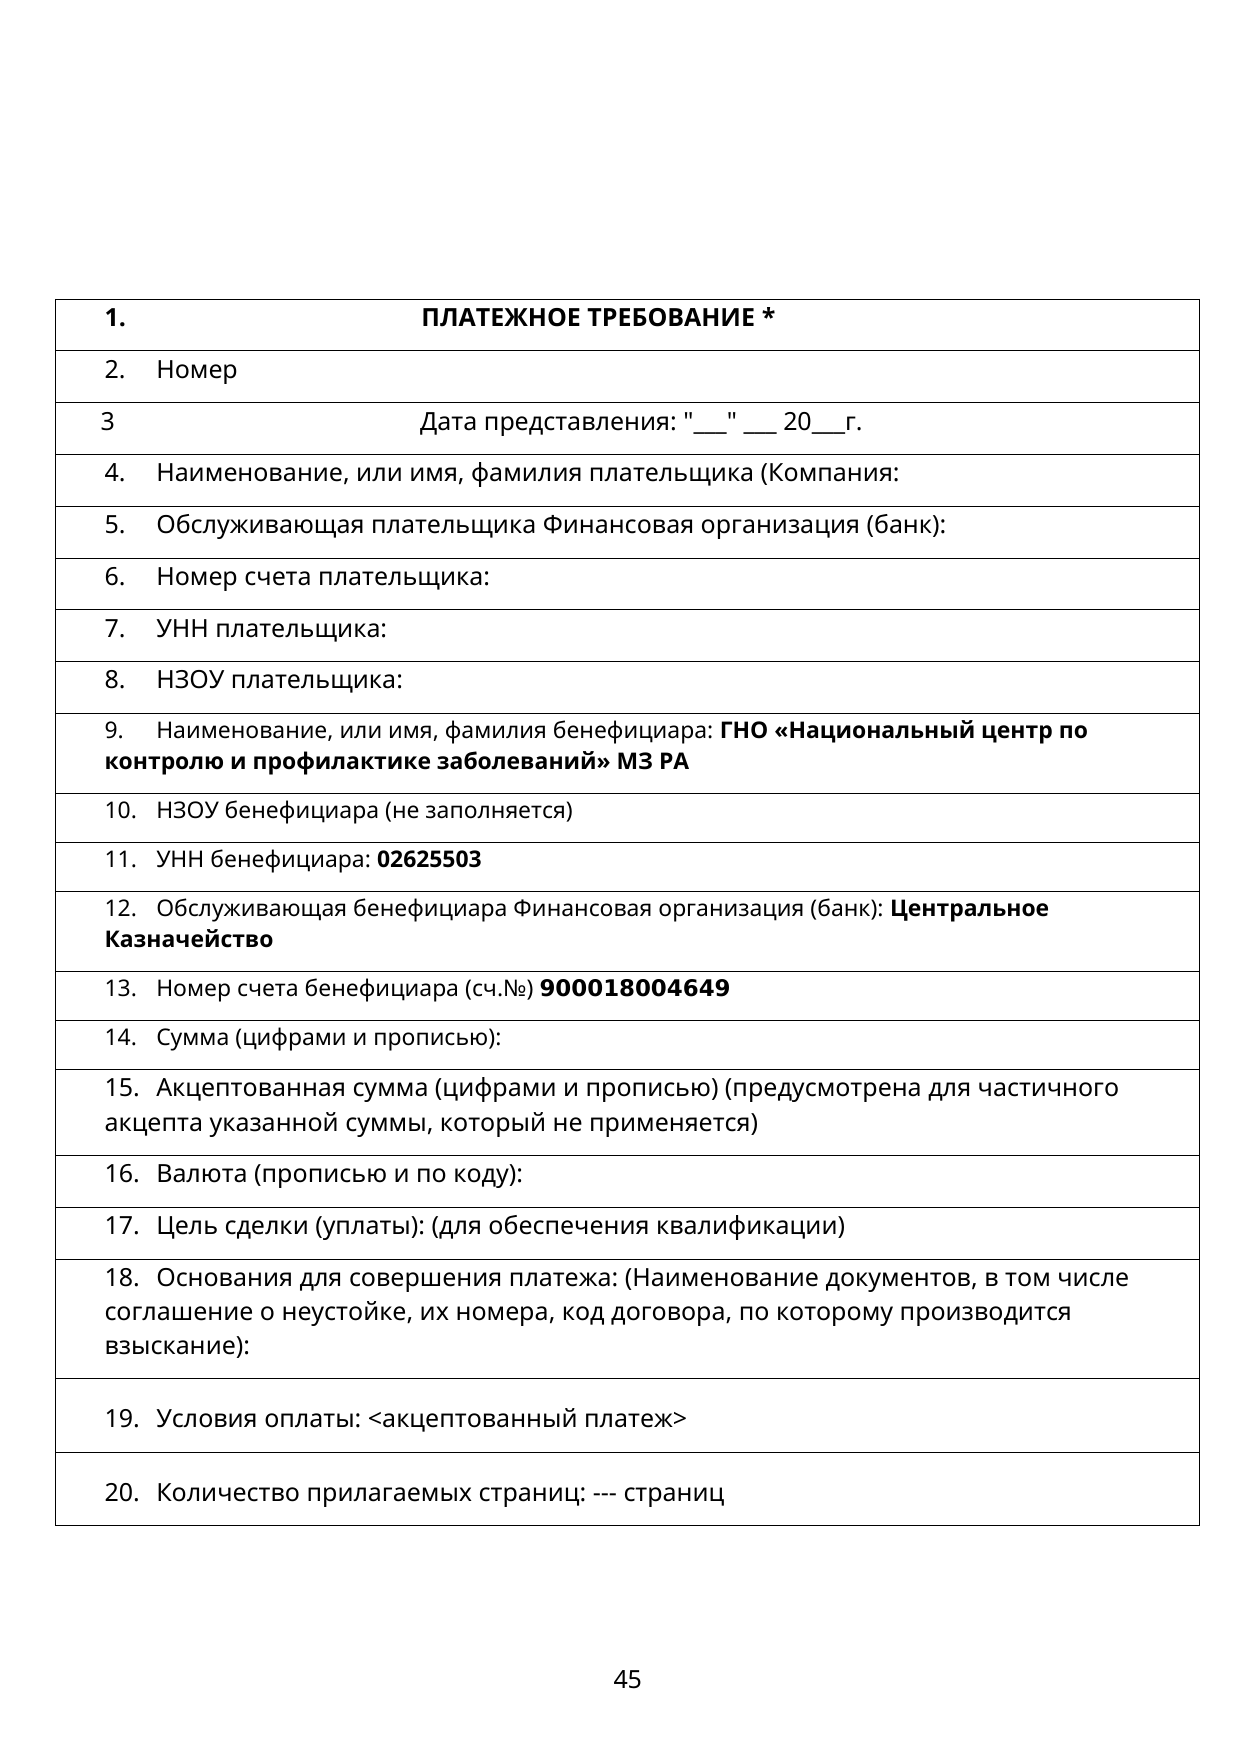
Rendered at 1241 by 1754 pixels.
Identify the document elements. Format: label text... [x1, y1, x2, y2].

table_cell 12. Обслуживающая бенефициара Финансовая организация (банк): Центральное Казначейство [56, 892, 1199, 971]
table_cell 6. Номер счета плательщика: [56, 559, 1199, 609]
table_cell 11. УНН бенефициара: 02625503 [56, 843, 1199, 891]
table_cell 2. Номер [56, 351, 1199, 402]
table_cell 20. Количество прилагаемых страниц: --- страниц [56, 1453, 1199, 1525]
table_cell 8. НЗОУ плательщика: [56, 662, 1199, 713]
table_header 1. ПЛАТЕЖНОЕ ТРЕБОВАНИЕ * [56, 300, 1199, 350]
table_cell 5. Обслуживающая плательщика Финансовая организация (банк): [56, 507, 1199, 557]
table_cell 9. Наименование, или имя, фамилия бенефициара: ГНО «Национальный центр по контролю и профилактике заболеваний» МЗ РА [56, 714, 1199, 793]
table_cell 7. УНН плательщика: [56, 610, 1199, 661]
table_cell 10. НЗОУ бенефициара (не заполняется) [56, 794, 1199, 842]
table_cell 16. Валюта (прописью и по коду): [56, 1156, 1199, 1207]
table_cell 17. Цель сделки (уплаты): (для обеспечения квалификации) [56, 1208, 1199, 1258]
table_cell 14. Сумма (цифрами и прописью): [56, 1021, 1199, 1069]
table_cell 3 Дата представления: "___" ___ 20___г. [56, 403, 1199, 454]
table_cell 13. Номер счета бенефициара (сч.№) 900018004649 [56, 972, 1199, 1020]
table_cell 19. Условия оплаты: <акцептованный платеж> [56, 1379, 1199, 1452]
table_cell 18. Основания для совершения платежа: (Наименование документов, в том числе соглашение о неустойке, их номера, код договора, по которому производится взыскание): [56, 1260, 1199, 1378]
table_cell 15. Акцептованная сумма (цифрами и прописью) (предусмотрена для частичного акцепта указанной суммы, который не применяется) [56, 1070, 1199, 1155]
table_cell 4. Наименование, или имя, фамилия плательщика (Компания: [56, 455, 1199, 506]
